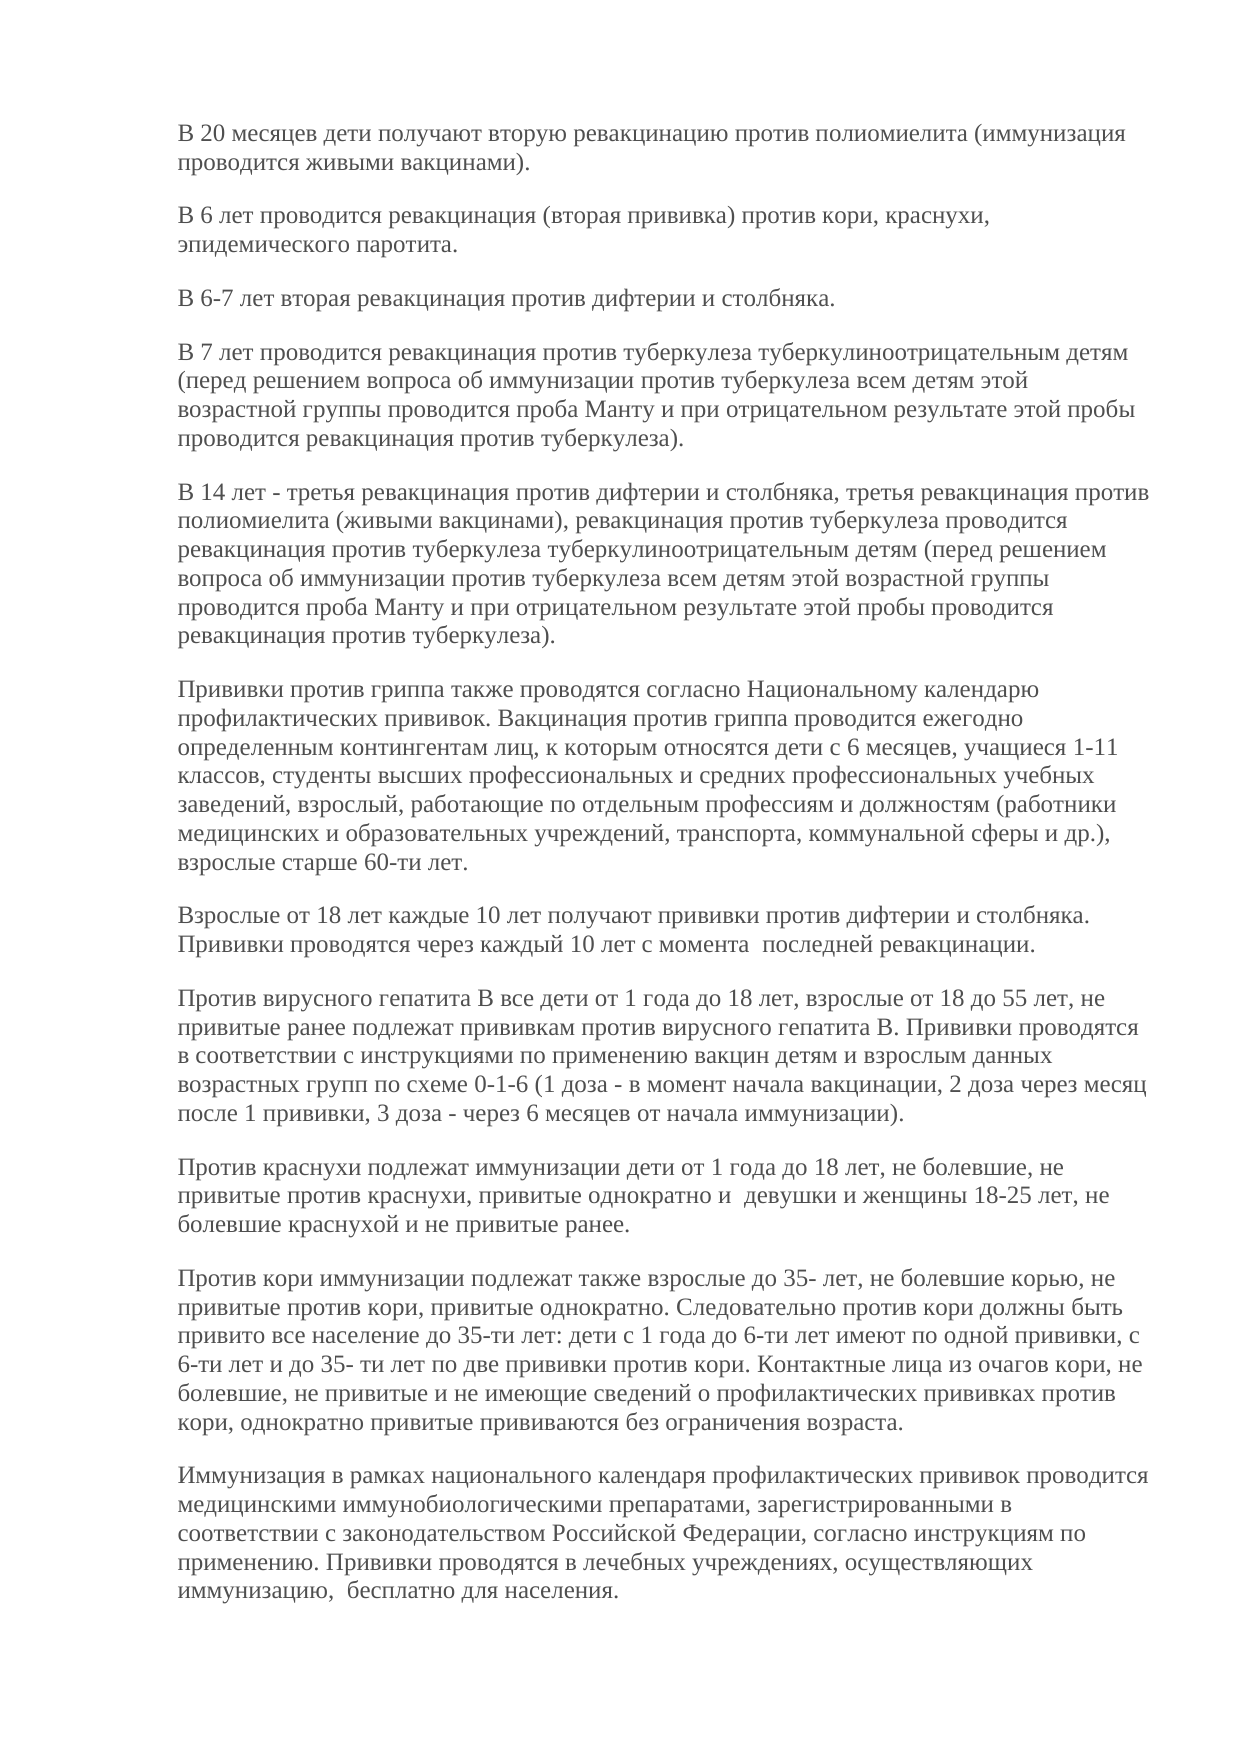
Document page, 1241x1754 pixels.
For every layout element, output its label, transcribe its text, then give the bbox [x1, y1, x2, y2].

text В 6-7 лет вторая ревакцинация против дифтерии и столбняка. [177, 283, 1152, 312]
text Против краснухи подлежат иммунизации дети от 1 года до 18 лет, не болевшие, не привитые против краснухи, привитые однократно и девушки и женщины 18-25 лет, не болевшие краснухой и не привитые ранее. [177, 1152, 1152, 1238]
text В 6 лет проводится ревакцинация (вторая прививка) против кори, краснухи, эпидемического паротита. [177, 201, 1152, 258]
text В 20 месяцев дети получают вторую ревакцинацию против полиомиелита (иммунизация проводится живыми вакцинами). [177, 118, 1152, 176]
text Против вирусного гепатита В все дети от 1 года до 18 лет, взрослые от 18 до 55 лет, не привитые ранее подлежат прививкам против вирусного гепатита В. Прививки проводятся в соответствии с инструкциями по применению вакцин детям и взрослым данных возрастных групп по схеме 0-1-6 (1 доза - в момент начала вакцинации, 2 доза через месяц после 1 прививки, 3 доза - через 6 месяцев от начала иммунизации). [177, 983, 1152, 1127]
text Взрослые от 18 лет каждые 10 лет получают прививки против дифтерии и столбняка. Прививки проводятся через каждый 10 лет с момента последней ревакцинации. [177, 901, 1152, 958]
text В 14 лет - третья ревакцинация против дифтерии и столбняка, третья ревакцинация против полиомиелита (живыми вакцинами), ревакцинация против туберкулеза проводится ревакцинация против туберкулеза туберкулиноотрицательным детям (перед решением вопроса об иммунизации против туберкулеза всем детям этой возрастной группы проводится проба Манту и при отрицательном результате этой пробы проводится ревакцинация против туберкулеза). [177, 477, 1152, 649]
text Иммунизация в рамках национального календаря профилактических прививок проводится медицинскими иммунобиологическими препаратами, зарегистрированными в соответствии с законодательством Российской Федерации, согласно инструкциям по применению. Прививки проводятся в лечебных учреждениях, осуществляющих иммунизацию, бесплатно для населения. [177, 1461, 1152, 1604]
text Против кори иммунизации подлежат также взрослые до 35- лет, не болевшие корью, не привитые против кори, привитые однократно. Следовательно против кори должны быть привито все население до 35-ти лет: дети с 1 года до 6-ти лет имеют по одной прививки, с 6-ти лет и до 35- ти лет по две прививки против кори. Контактные лица из очагов кори, не болевшие, не привитые и не имеющие сведений о профилактических прививках против кори, однократно привитые прививаются без ограничения возраста. [177, 1263, 1152, 1436]
text Прививки против гриппа также проводятся согласно Национальному календарю профилактических прививок. Вакцинация против гриппа проводится ежегодно определенным контингентам лиц, к которым относятся дети с 6 месяцев, учащиеся 1-11 классов, студенты высших профессиональных и средних профессиональных учебных заведений, взрослый, работающие по отдельным профессиям и должностям (работники медицинских и образовательных учреждений, транспорта, коммунальной сферы и др.), взрослые старше 60-ти лет. [177, 674, 1152, 876]
text В 7 лет проводится ревакцинация против туберкулеза туберкулиноотрицательным детям (перед решением вопроса об иммунизации против туберкулеза всем детям этой возрастной группы проводится проба Манту и при отрицательном результате этой пробы проводится ревакцинация против туберкулеза). [177, 337, 1152, 452]
